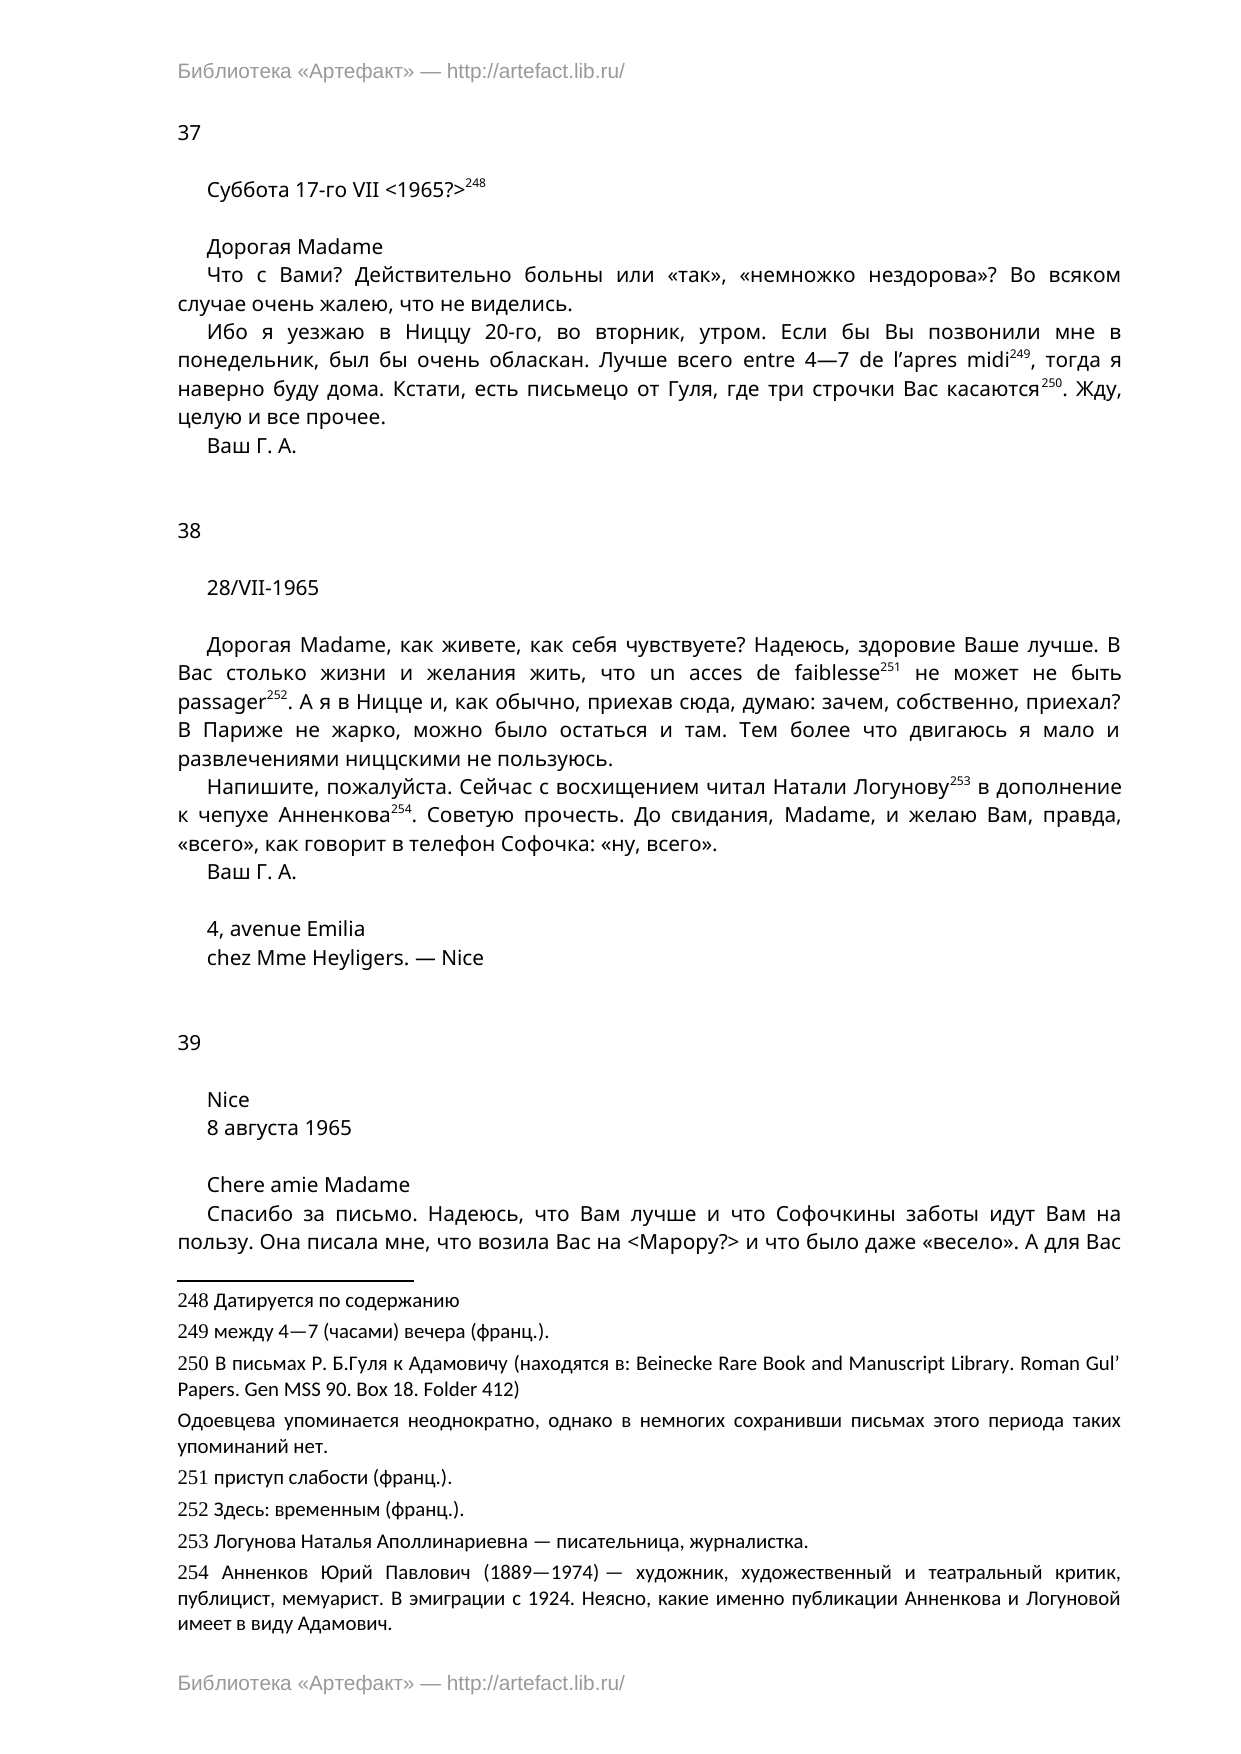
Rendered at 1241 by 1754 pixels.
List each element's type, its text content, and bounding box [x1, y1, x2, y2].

text 4, avenue Emilia [177, 914, 1122, 943]
text Дорогая Madame, как живете, как себя чувствуете? Надеюсь, здоровие Ваше лучше. В Вас столько жизни и желания жить, что un acces de faiblesse не может не быть passager. А я в Ницце и, как обычно, приехав сюда, думаю: зачем, собственно, приехал? В Париже не жарко, можно было остаться и там. Тем более что двигаюсь я мало и развлечениями ниццскими не пользуюсь. [177, 630, 1122, 772]
text Nice [177, 1085, 1122, 1113]
subtitle 37 [177, 118, 1122, 147]
text Ваш Г. А. [177, 431, 1122, 459]
subtitle 39 [177, 1028, 1122, 1057]
text 8 августа 1965 [177, 1113, 1122, 1142]
text Что с Вами? Действительно больны или «так», «немножко нездорова»? Во всяком случае очень жалею, что не виделись. [177, 260, 1122, 317]
text Ибо я уезжаю в Ниццу 20-го, во вторник, утром. Если бы Вы позвонили мне в понедельник, был бы очень обласкан. Лучше всего entre 4—7 de l’apres midi, тогда я наверно буду дома. Кстати, есть письмецо от Гуля, где три строчки Вас касаются. Жду, целую и все прочее. [177, 317, 1122, 431]
text chez Mme Heyligers. — Nice [177, 943, 1122, 971]
text Напишите, пожалуйста. Сейчас с восхищением читал Натали Логунову в дополнение к чепухе Анненкова. Советую прочесть. До свидания, Madame, и желаю Вам, правда, «всего», как говорит в телефон Софочка: «ну, всего». [177, 772, 1122, 857]
text Ваш Г. А. [177, 857, 1122, 886]
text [177, 1199, 1122, 1256]
subtitle 38 [177, 516, 1122, 545]
text Дорогая Madame [177, 232, 1122, 260]
text 28/VII-1965 [177, 573, 1122, 602]
text Суббота 17-го VII <1965?> [177, 175, 1122, 203]
text Chere amie Madame [177, 1170, 1122, 1199]
